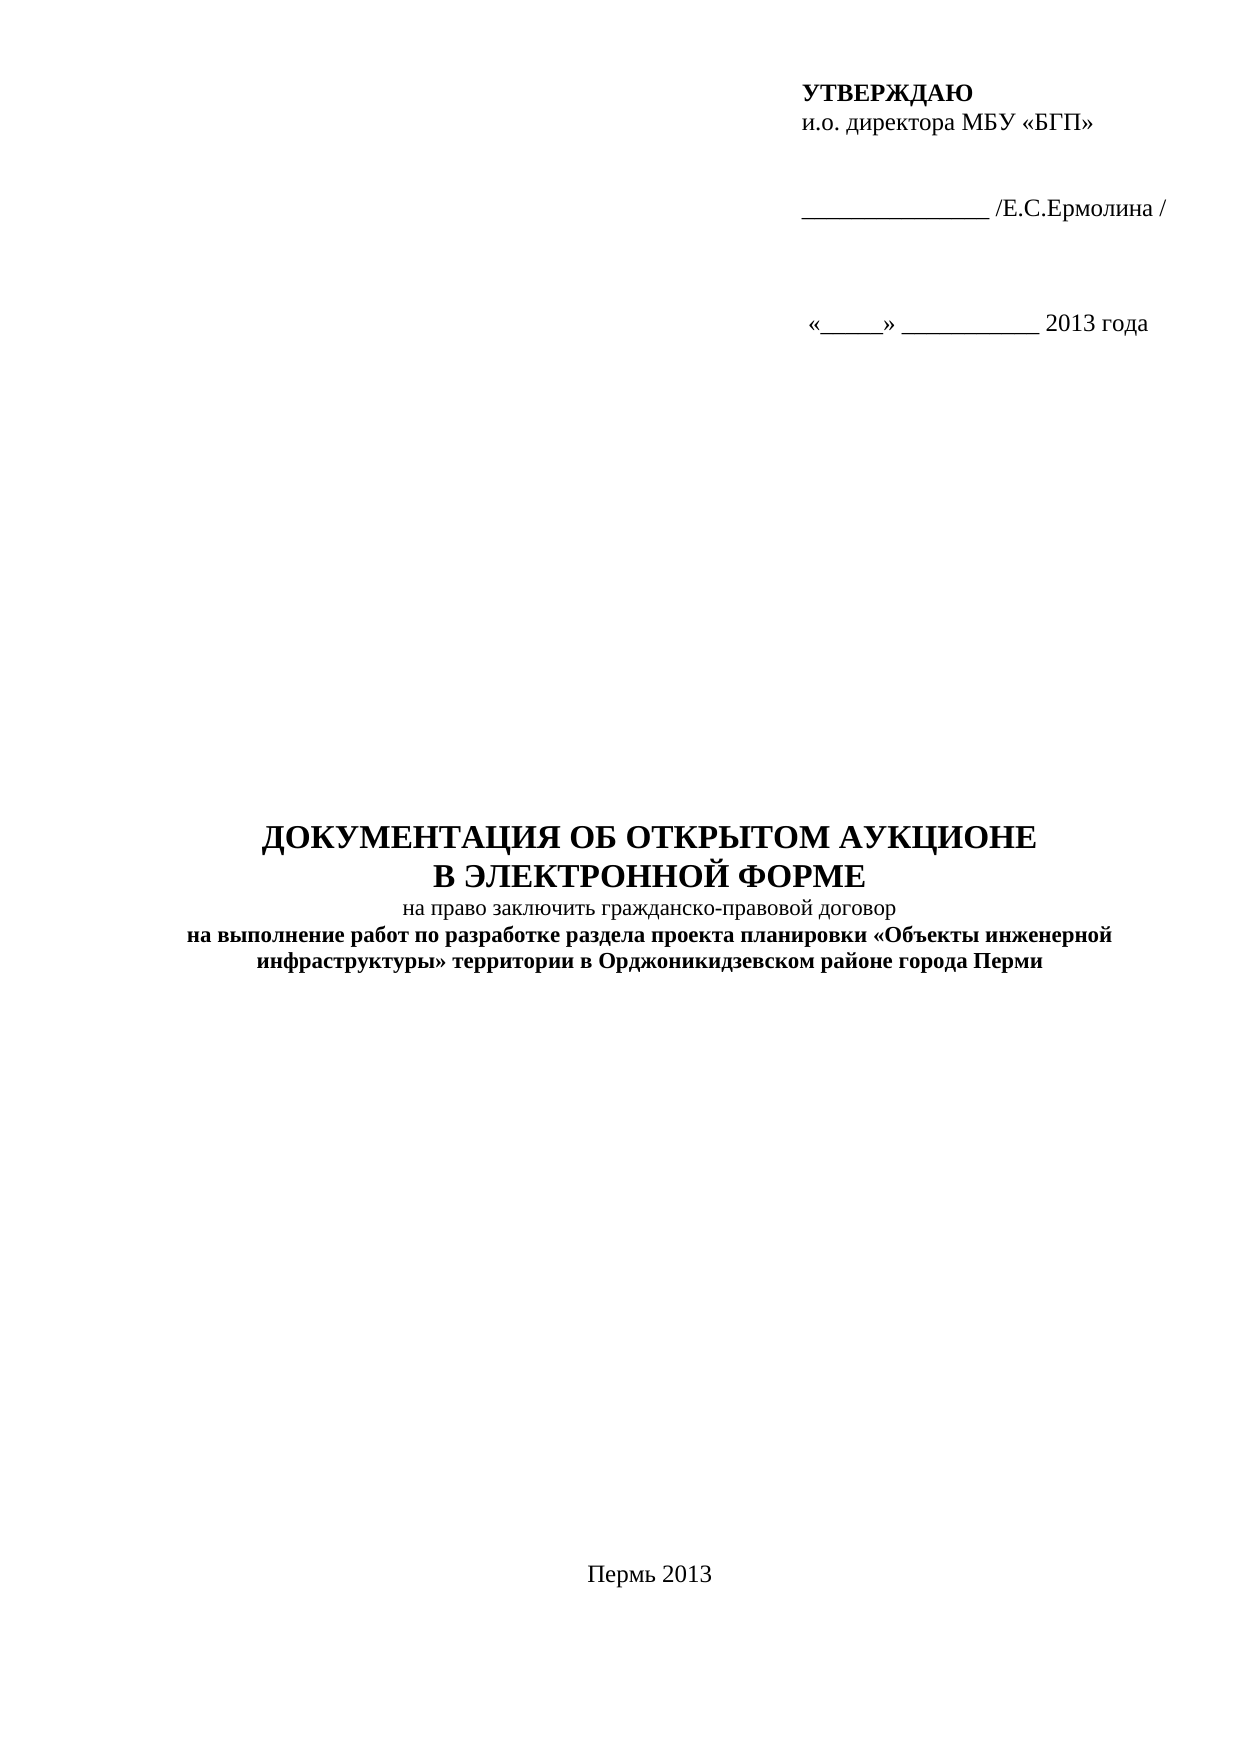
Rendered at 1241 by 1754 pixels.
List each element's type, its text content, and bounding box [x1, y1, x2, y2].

text Пермь 2013 [148, 1559, 1152, 1588]
text на право заключить гражданско-правовой договор [148, 894, 1152, 921]
text на выполнение работ по разработке раздела проекта планировки «Объекты инженерной инфраструктуры» территории в Орджоникидзевском районе города Перми [148, 921, 1152, 973]
text В ЭЛЕКТРОННОЙ ФОРМЕ [148, 856, 1152, 894]
text ДОКУМЕНТАЦИЯ ОБ ОТКРЫТОМ АУКЦИОНЕ [148, 818, 1152, 856]
